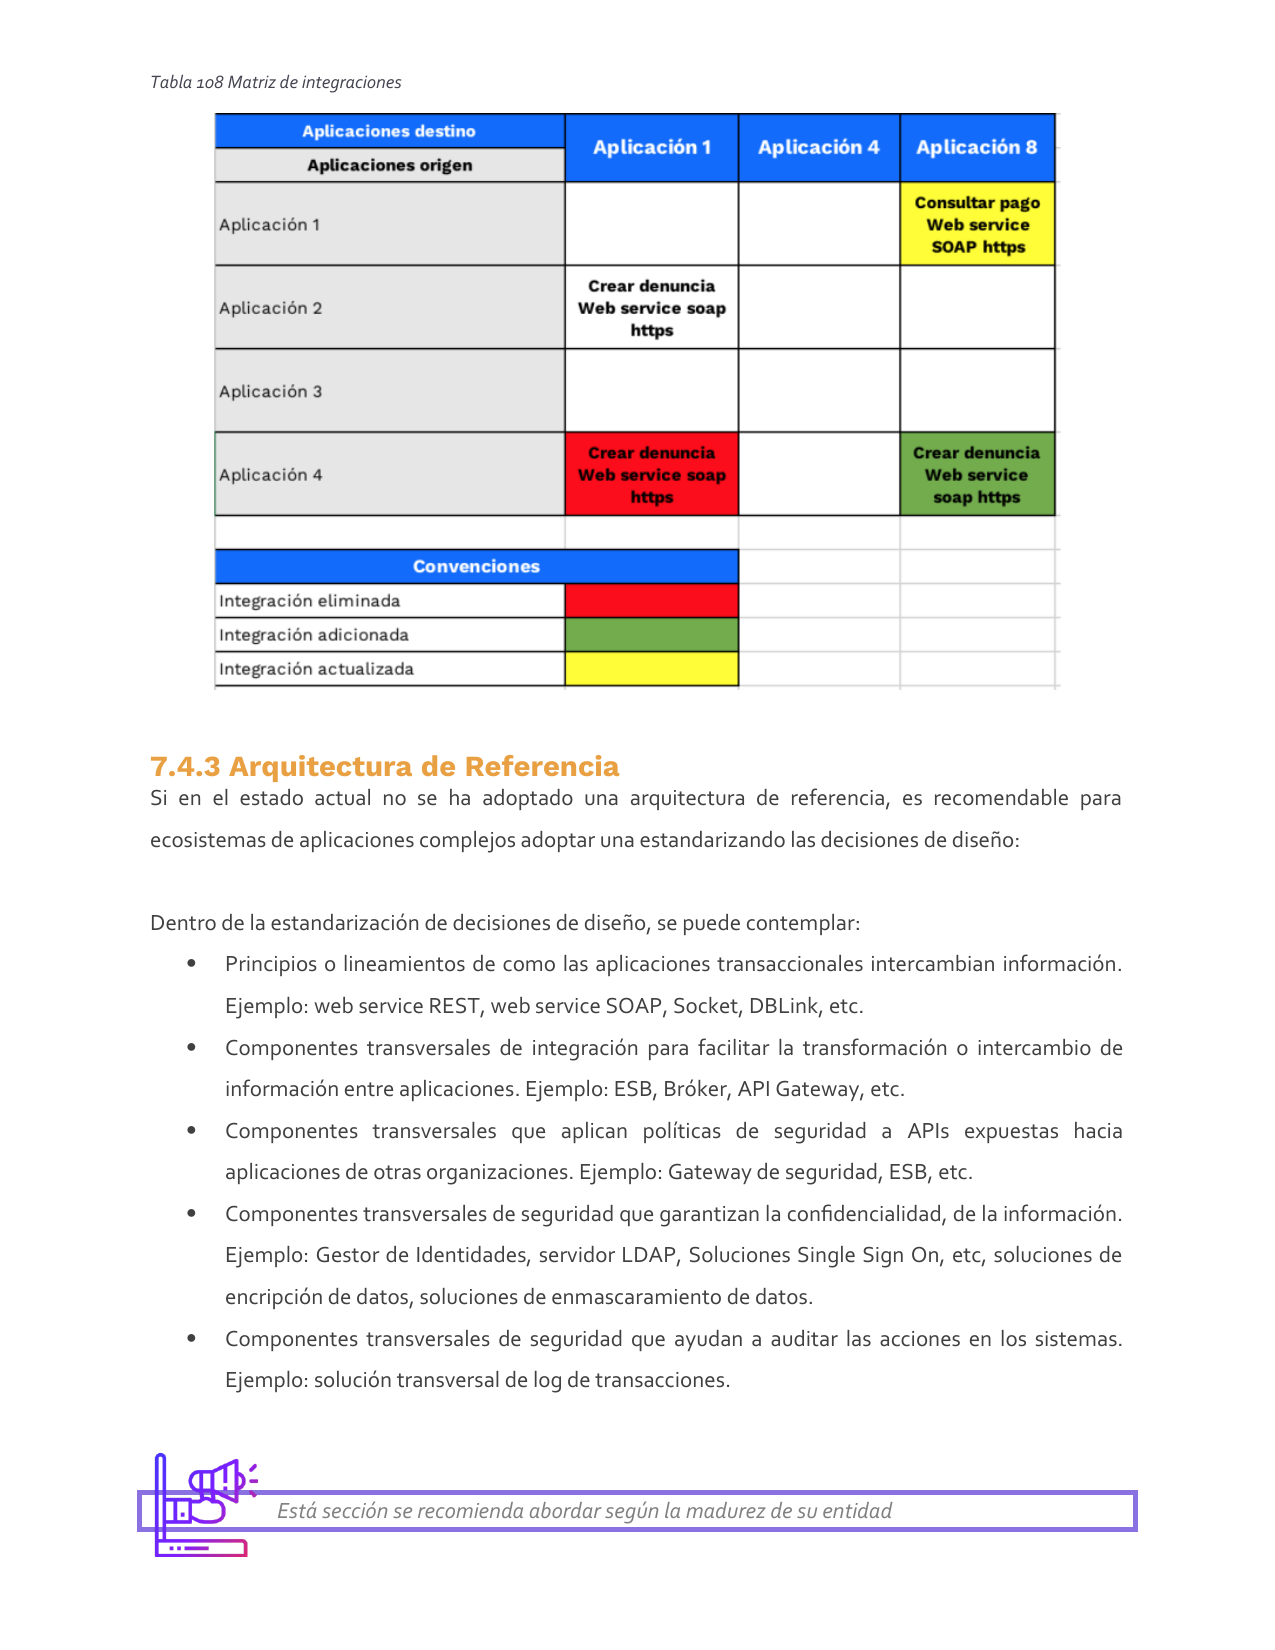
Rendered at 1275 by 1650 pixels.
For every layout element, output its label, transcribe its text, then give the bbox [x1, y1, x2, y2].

text Tabla 108 Matriz de integraciones [150, 70, 1125, 93]
text Dentro de la estandarización de decisiones de diseño, se puede contemplar: [150, 908, 1125, 936]
list Componentes transversales de integración para facilitar la transformación o intercambio de información entre aplicaciones. Ejemplo: ESB, Bróker, API Gateway, etc. [187, 1033, 1125, 1102]
text Si en el estado actual no se ha adoptado una arquitectura de referencia, es recomendable para ecosistemas de aplicaciones complejos adoptar una estandarizando las decisiones de diseño: [150, 784, 1125, 853]
text Está sección se recomienda abordar según la madurez de su entidad [226, 1495, 1133, 1527]
list Principios o lineamientos de como las aplicaciones transaccionales intercambian información. Ejemplo: web service REST, web service SOAP, Socket, DBLink, etc. [187, 950, 1125, 1019]
list Componentes transversales que aplican políticas de seguridad a APIs expuestas hacia aplicaciones de otras organizaciones. Ejemplo: Gateway de seguridad, ESB, etc. [187, 1116, 1125, 1186]
list Componentes transversales de seguridad que ayudan a auditar las acciones en los sistemas. Ejemplo: solución transversal de log de transacciones. [187, 1324, 1125, 1393]
picture [150, 1448, 258, 1557]
subtitle 7.4.3 Arquitectura de Referencia [150, 749, 1125, 784]
picture [214, 113, 1061, 690]
list Componentes transversales de seguridad que garantizan la confidencialidad, de la información. Ejemplo: Gestor de Identidades, servidor LDAP, Soluciones Single Sign On, etc, soluciones de encripción de datos, soluciones de enmascaramiento de datos. [187, 1199, 1125, 1310]
